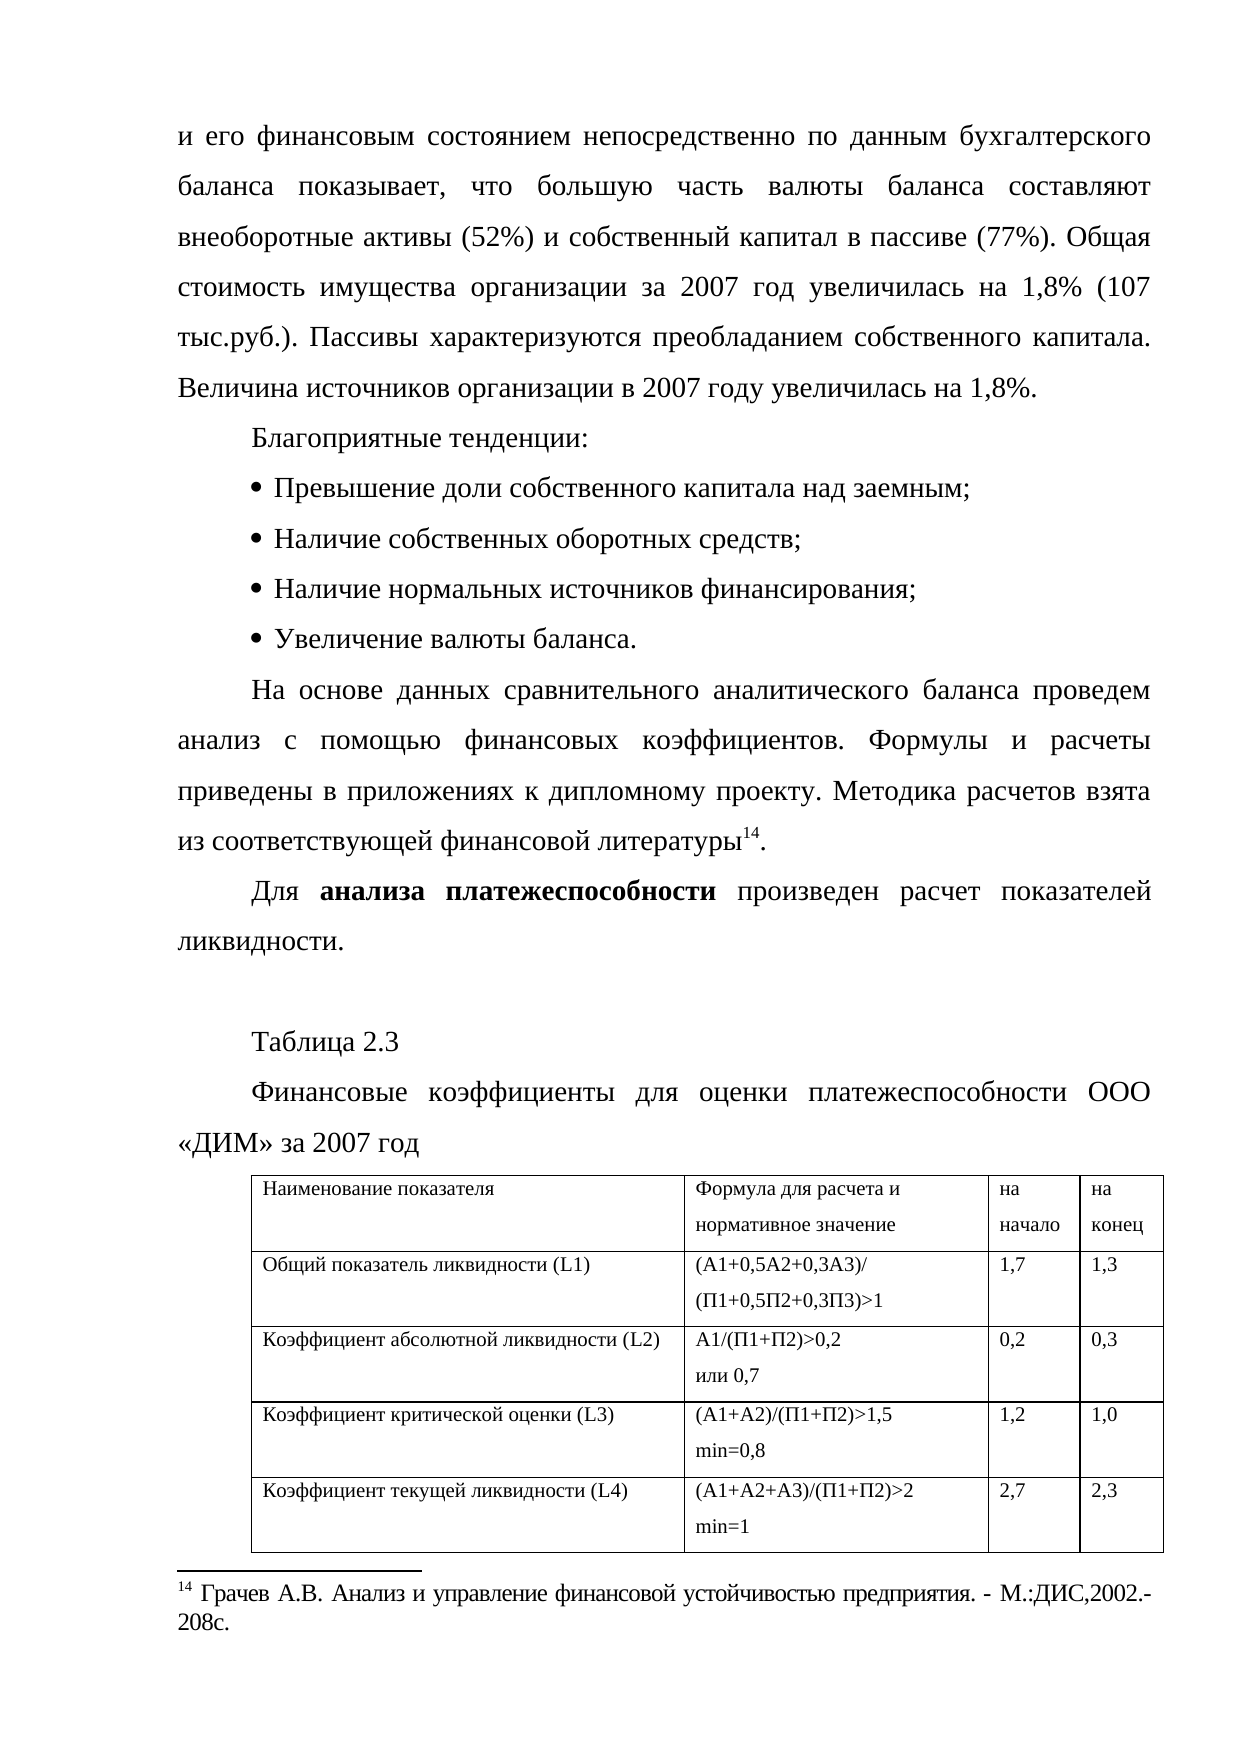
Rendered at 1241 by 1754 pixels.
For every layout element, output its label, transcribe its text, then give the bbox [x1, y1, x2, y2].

text Благоприятные тенденции: [177, 420, 1152, 453]
table_cell А1/(П1+П2)>0,2 или 0,7 [685, 1327, 988, 1401]
table_cell Общий показатель ликвидности (L1) [252, 1252, 684, 1326]
table_header Формула для расчета и нормативное значение [685, 1176, 988, 1251]
table_header Наименование показателя [252, 1176, 684, 1251]
table_cell 1,0 [1081, 1403, 1163, 1477]
table_cell Коэффициент критической оценки (L3) [252, 1403, 684, 1477]
list Наличие нормальных источников финансирования; [177, 571, 1152, 605]
list Увеличение валюты баланса. [177, 622, 1152, 655]
table_cell 0,3 [1081, 1327, 1163, 1401]
table_cell 0,2 [989, 1327, 1079, 1401]
table_cell 1,2 [989, 1403, 1079, 1477]
table_cell (А1+0,5А2+0,3А3)/ (П1+0,5П2+0,3П3)>1 [685, 1252, 988, 1326]
text Финансовые коэффициенты для оценки платежеспособности ООО «ДИМ» за 2007 год [177, 1074, 1152, 1158]
list Наличие собственных оборотных средств; [177, 521, 1152, 554]
table_header на начало [989, 1176, 1079, 1251]
table_cell (А1+А2)/(П1+П2)>1,5 min=0,8 [685, 1403, 988, 1477]
text Таблица 2.3 [177, 1024, 1152, 1058]
table_header на конец [1081, 1176, 1163, 1251]
text Для анализа платежеспособности произведен расчет показателей ликвидности. [177, 873, 1152, 957]
table_cell 1,3 [1081, 1252, 1163, 1326]
table_cell Коэффициент текущей ликвидности (L4) [252, 1478, 684, 1552]
list Превышение доли собственного капитала над заемным; [177, 470, 1152, 504]
table_cell (А1+А2+А3)/(П1+П2)>2 min=1 [685, 1478, 988, 1552]
table_cell 1,7 [989, 1252, 1079, 1326]
text На основе данных сравнительного аналитического баланса проведем анализ с помощью финансовых коэффициентов. Формулы и расчеты приведены в приложениях к дипломному проекту. Методика расчетов взята из соответствующей финансовой литературы. [177, 672, 1152, 856]
table_cell 2,7 [989, 1478, 1079, 1552]
table_cell Коэффициент абсолютной ликвидности (L2) [252, 1327, 684, 1401]
table_cell 2,3 [1081, 1478, 1163, 1552]
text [177, 118, 1152, 403]
